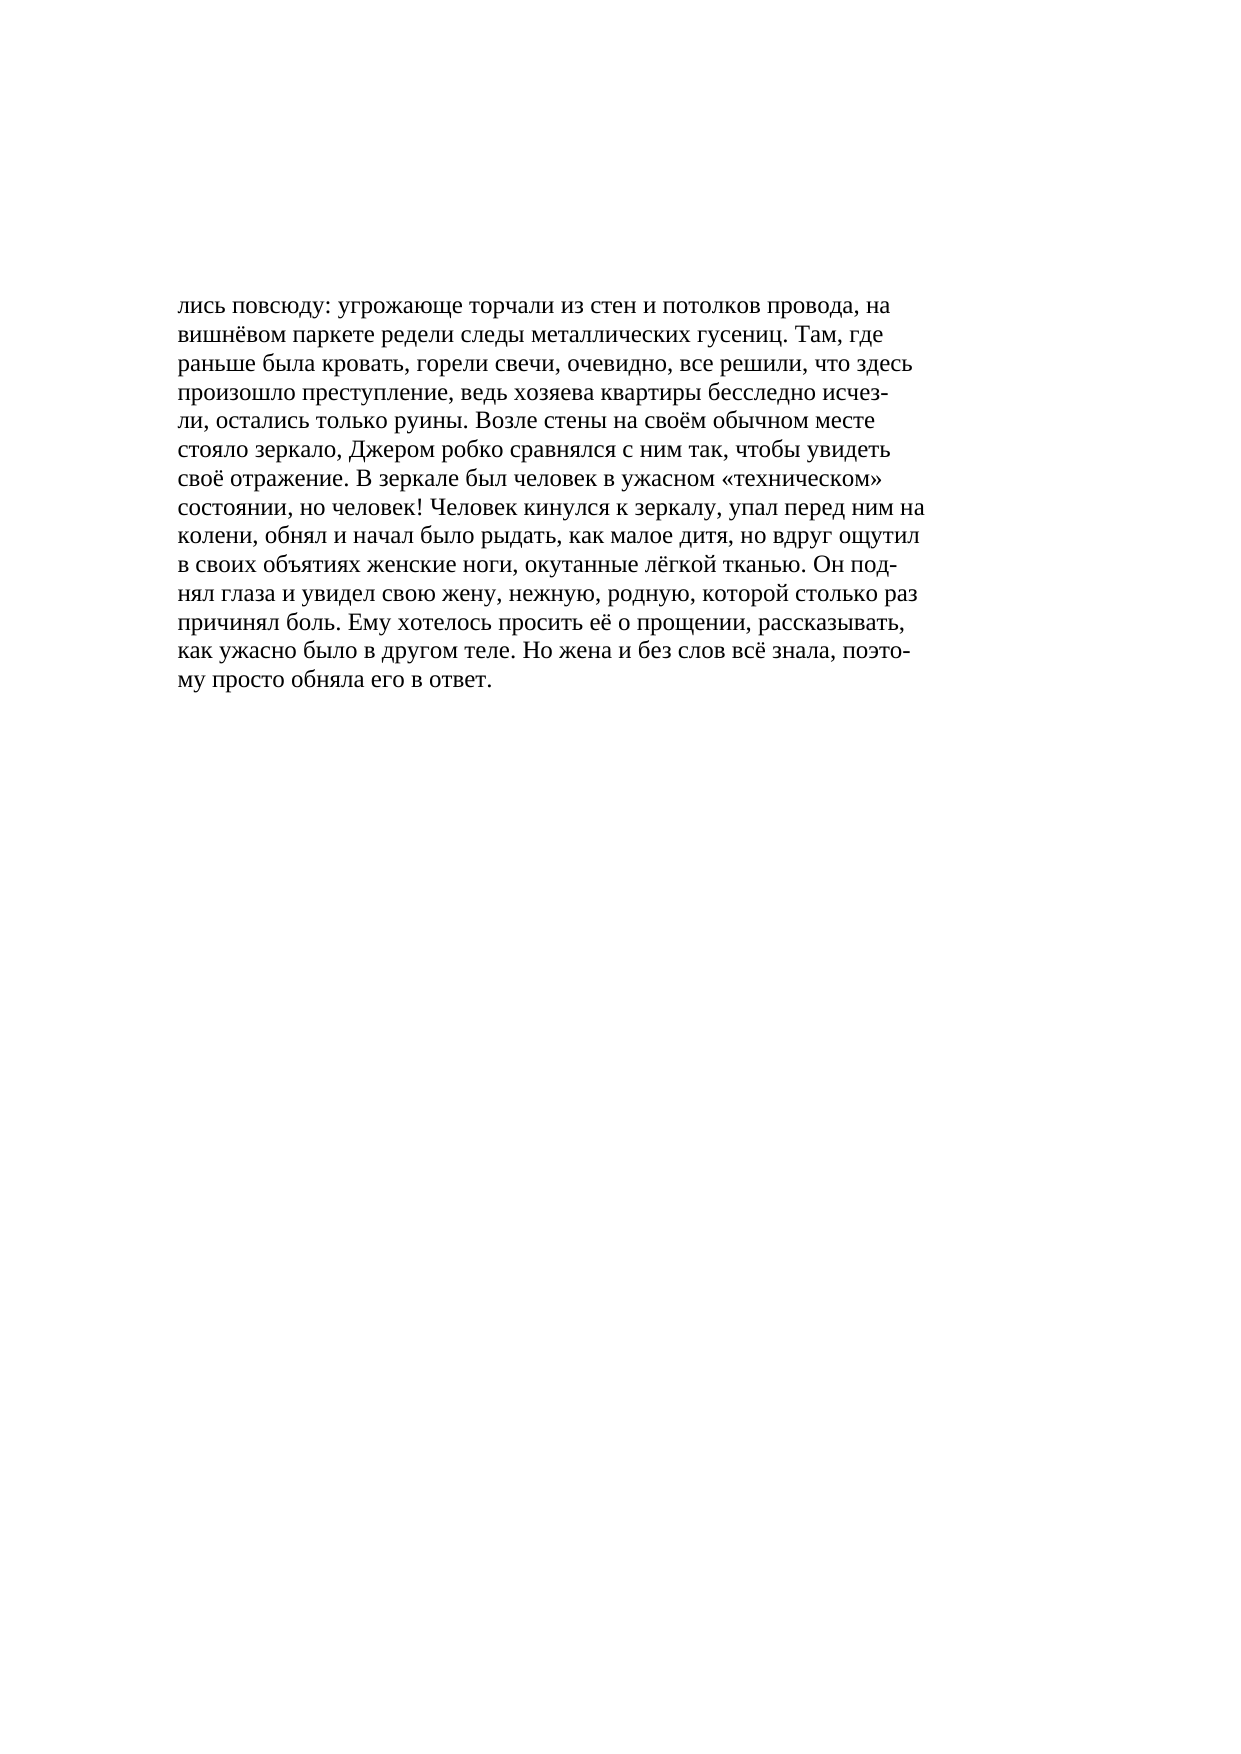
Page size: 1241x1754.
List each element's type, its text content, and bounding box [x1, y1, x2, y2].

text своё отражение. В зеркале был человек в ужасном «техническом» [177, 463, 1152, 492]
text лись повсюду: угрожающе торчали из стен и потолков провода, на [177, 291, 1152, 319]
text стояло зеркало, Джером робко сравнялся с ним так, чтобы увидеть [177, 434, 1152, 463]
text причинял боль. Ему хотелось просить её о прощении, рассказывать, [177, 607, 1152, 636]
text как ужасно было в другом теле. Но жена и без слов всё знала, поэто- [177, 636, 1152, 664]
text раньше была кровать, горели свечи, очевидно, все решили, что здесь [177, 348, 1152, 377]
text колени, обнял и начал было рыдать, как малое дитя, но вдруг ощутил [177, 521, 1152, 549]
text в своих объятиях женские ноги, окутанные лёгкой тканью. Он под- [177, 549, 1152, 578]
text состоянии, но человек! Человек кинулся к зеркалу, упал перед ним на [177, 492, 1152, 521]
text вишнёвом паркете редели следы металлических гусениц. Там, где [177, 319, 1152, 348]
text произошло преступление, ведь хозяева квартиры бесследно исчез- [177, 377, 1152, 406]
text ли, остались только руины. Возле стены на своём обычном месте [177, 406, 1152, 434]
text нял глаза и увидел свою жену, нежную, родную, которой столько раз [177, 578, 1152, 607]
text му просто обняла его в ответ. [177, 664, 1152, 693]
